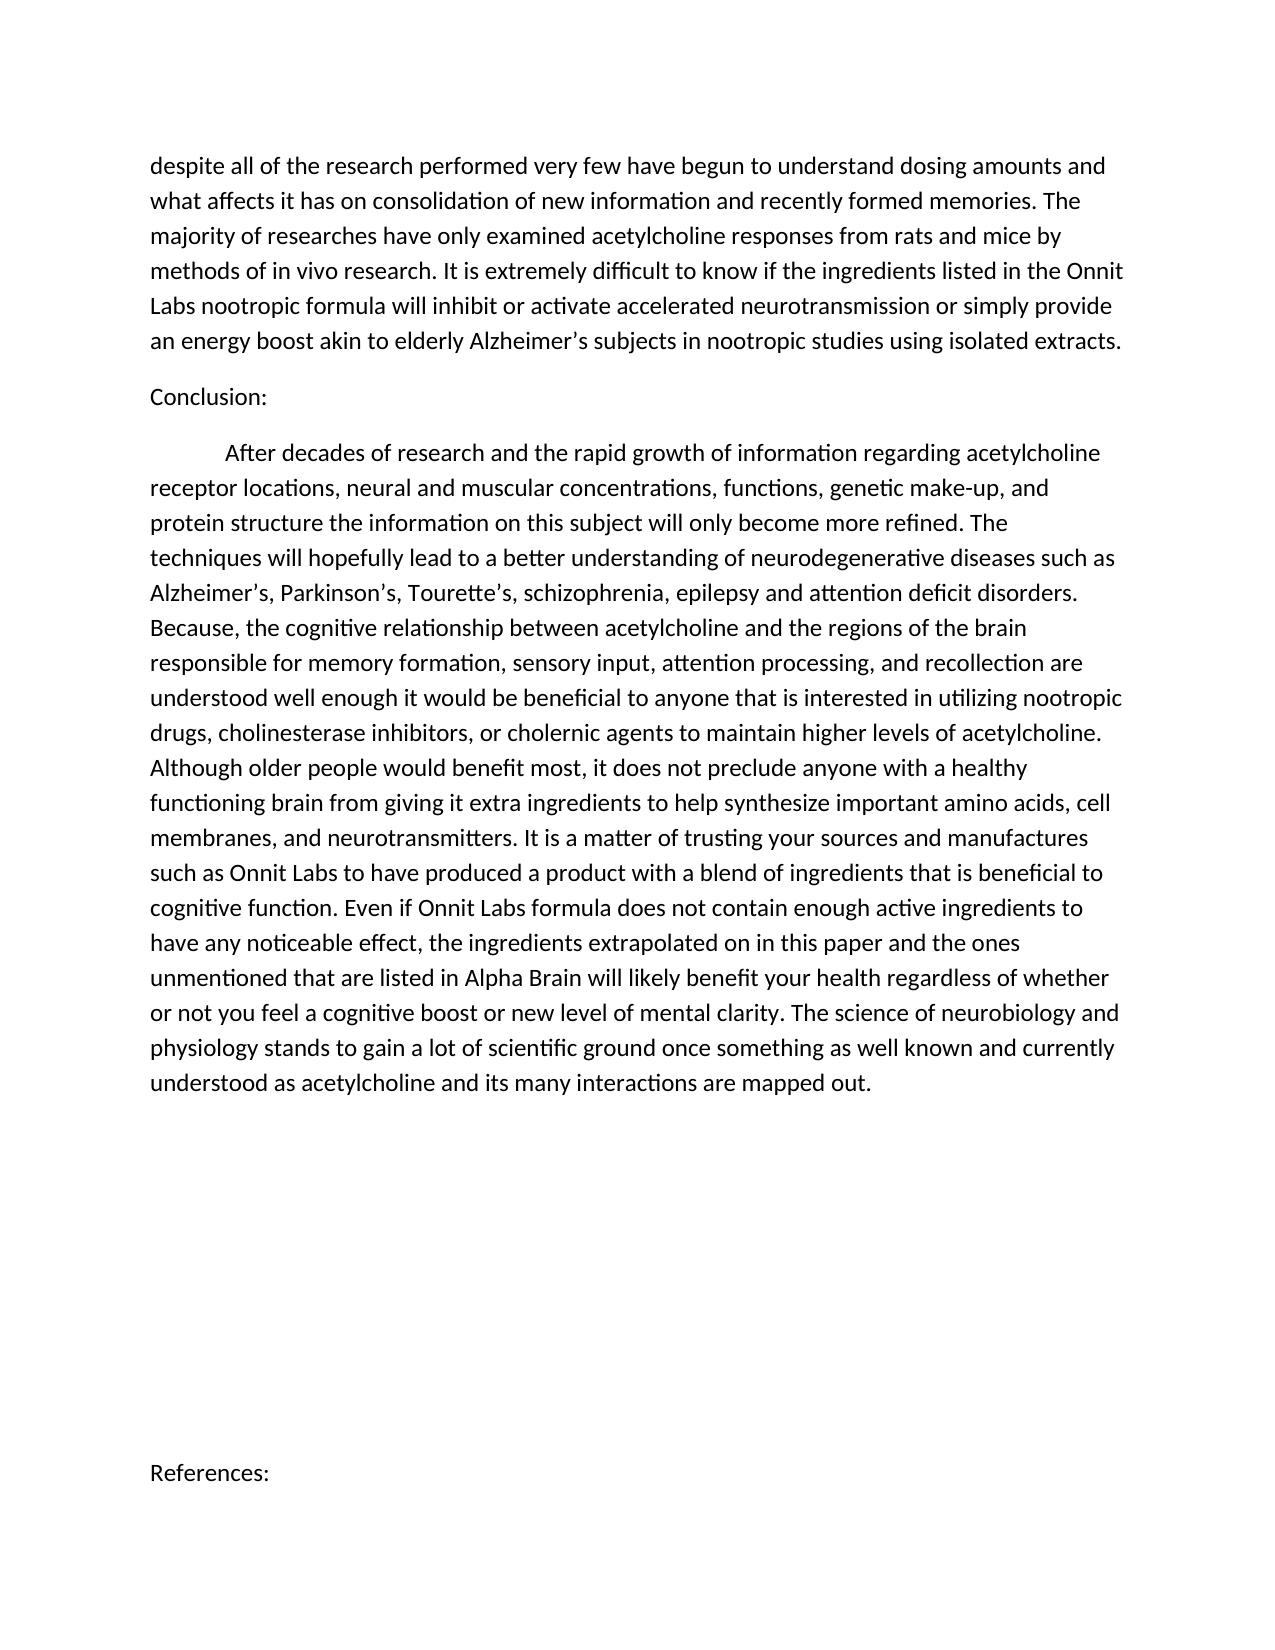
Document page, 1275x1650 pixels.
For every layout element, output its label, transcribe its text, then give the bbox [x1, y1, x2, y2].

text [150, 150, 1125, 356]
text Conclusion: [150, 381, 1125, 411]
text References: [150, 1457, 1125, 1488]
text After decades of research and the rapid growth of information regarding acetylcholine receptor locations, neural and muscular concentrations, functions, genetic make-up, and protein structure the information on this subject will only become more refined. The techniques will hopefully lead to a better understanding of neurodegenerative diseases such as Alzheimer’s, Parkinson’s, Tourette’s, schizophrenia, epilepsy and attention deficit disorders. Because, the cognitive relationship between acetylcholine and the regions of the brain responsible for memory formation, sensory input, attention processing, and recollection are understood well enough it would be beneficial to anyone that is interested in utilizing nootropic drugs, cholinesterase inhibitors, or cholernic agents to maintain higher levels of acetylcholine. Although older people would benefit most, it does not preclude anyone with a healthy functioning brain from giving it extra ingredients to help synthesize important amino acids, cell membranes, and neurotransmitters. It is a matter of trusting your sources and manufactures such as Onnit Labs to have produced a product with a blend of ingredients that is beneficial to cognitive function. Even if Onnit Labs formula does not contain enough active ingredients to have any noticeable effect, the ingredients extrapolated on in this paper and the ones unmentioned that are listed in Alpha Brain will likely benefit your health regardless of whether or not you feel a cognitive boost or new level of mental clarity. The science of neurobiology and physiology stands to gain a lot of scientific ground once something as well known and currently understood as acetylcholine and its many interactions are mapped out. [150, 437, 1125, 1097]
